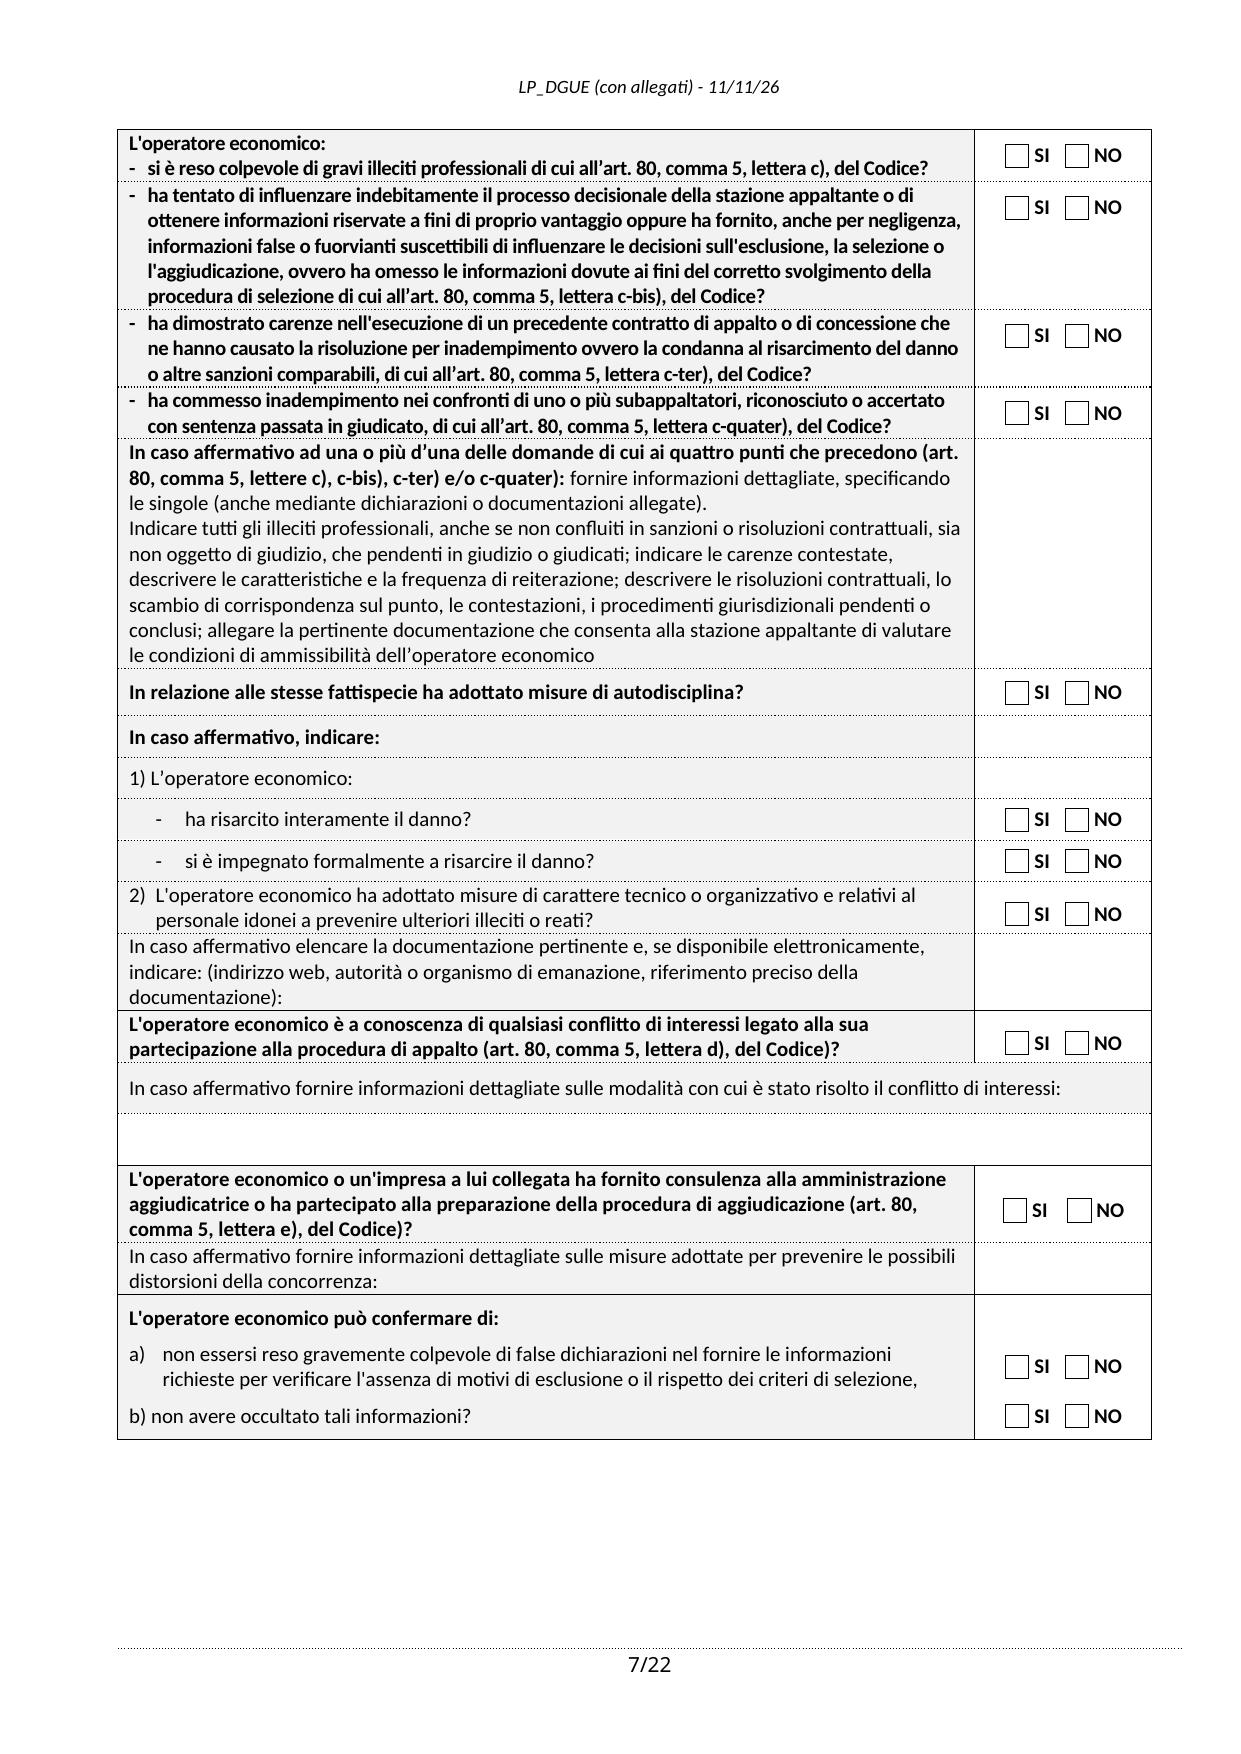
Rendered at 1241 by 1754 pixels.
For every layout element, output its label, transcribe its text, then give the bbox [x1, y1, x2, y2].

table_cell SI NO [975, 798, 1151, 839]
table_cell - ha tentato di influenzare indebitamente il processo decisionale della stazione appaltante o di ottenere informazioni riservate a fini di proprio vantaggio oppure ha fornito, anche per negligenza, informazioni false o fuorvianti suscettibili di influenzare le decisioni sull'esclusione, la selezione o l'aggiudicazione, ovvero ha omesso le informazioni dovute ai fini del corretto svolgimento della procedura di selezione di cui all’art. 80, comma 5, lettera c-bis), del Codice? [118, 181, 974, 309]
table_cell SI NO [975, 1011, 1151, 1062]
table_cell SI NO [975, 309, 1151, 386]
table_cell [975, 757, 1151, 798]
table_cell - si è impegnato formalmente a risarcire il danno? [118, 840, 974, 881]
table_cell In relazione alle stesse fattispecie ha adottato misure di autodisciplina? [118, 668, 974, 715]
table_cell SI NO [975, 181, 1151, 309]
table_cell SI NO [975, 1166, 1151, 1242]
table_cell [118, 1113, 1151, 1165]
table_cell 2) L'operatore economico ha adottato misure di carattere tecnico o organizzativo e relativi al personale idonei a prevenire ulteriori illeciti o reati? [118, 881, 974, 933]
table_cell SI NO [975, 386, 1151, 438]
table_header L'operatore economico: - si è reso colpevole di gravi illeciti professionali di cui all’art. 80, comma 5, lettera c), del Codice? [118, 130, 974, 181]
table_cell [975, 1242, 1151, 1294]
table_cell SI NO [975, 881, 1151, 933]
table_header SI NO [975, 130, 1151, 181]
table_cell - ha commesso inadempimento nei confronti di uno o più subappaltatori, riconosciuto o accertato con sentenza passata in giudicato, di cui all’art. 80, comma 5, lettera c-quater), del Codice? [118, 386, 974, 438]
table_cell In caso affermativo fornire informazioni dettagliate sulle misure adottate per prevenire le possibili distorsioni della concorrenza: [118, 1242, 974, 1294]
table_cell L'operatore economico o un'impresa a lui collegata ha fornito consulenza alla amministrazione aggiudicatrice o ha partecipato alla preparazione della procedura di aggiudicazione (art. 80, comma 5, lettera e), del Codice)? [118, 1166, 974, 1242]
table_cell In caso affermativo, indicare: [118, 715, 974, 757]
table_cell [975, 933, 1151, 1010]
table_cell [975, 1295, 1151, 1341]
table_cell - ha dimostrato carenze nell'esecuzione di un precedente contratto di appalto o di concessione che ne hanno causato la risoluzione per inadempimento ovvero la condanna al risarcimento del danno o altre sanzioni comparabili, di cui all’art. 80, comma 5, lettera c-ter), del Codice? [118, 309, 974, 386]
table_cell SI NO [975, 840, 1151, 881]
table_cell 1) L’operatore economico: [118, 757, 974, 798]
table_cell SI NO [975, 1392, 1151, 1439]
table_cell SI NO [975, 668, 1151, 715]
table_cell L'operatore economico può confermare di: [118, 1295, 974, 1341]
table_cell - ha risarcito interamente il danno? [118, 798, 974, 839]
table_cell [975, 438, 1151, 668]
table_cell In caso affermativo ad una o più d’una delle domande di cui ai quattro punti che precedono (art. 80, comma 5, lettere c), c-bis), c-ter) e/o c-quater): fornire informazioni dettagliate, specificando le singole (anche mediante dichiarazioni o documentazioni allegate). Indicare tutti gli illeciti professionali, anche se non confluiti in sanzioni o risoluzioni contrattuali, sia non oggetto di giudizio, che pendenti in giudizio o giudicati; indicare le carenze contestate, descrivere le caratteristiche e la frequenza di reiterazione; descrivere le risoluzioni contrattuali, lo scambio di corrispondenza sul punto, le contestazioni, i procedimenti giurisdizionali pendenti o conclusi; allegare la pertinente documentazione che consenta alla stazione appaltante di valutare le condizioni di ammissibilità dell’operatore economico [118, 438, 974, 668]
table_cell b) non avere occultato tali informazioni? [118, 1392, 974, 1439]
table_cell SI NO [975, 1341, 1151, 1392]
table_cell L'operatore economico è a conoscenza di qualsiasi conflitto di interessi legato alla sua partecipazione alla procedura di appalto (art. 80, comma 5, lettera d), del Codice)? [118, 1011, 974, 1062]
table_cell In caso affermativo elencare la documentazione pertinente e, se disponibile elettronicamente, indicare: (indirizzo web, autorità o organismo di emanazione, riferimento preciso della documentazione): [118, 933, 974, 1010]
table_cell In caso affermativo fornire informazioni dettagliate sulle modalità con cui è stato risolto il conflitto di interessi: [118, 1062, 1151, 1113]
table_cell a) non essersi reso gravemente colpevole di false dichiarazioni nel fornire le informazioni richieste per verificare l'assenza di motivi di esclusione o il rispetto dei criteri di selezione, [118, 1341, 974, 1392]
table_cell [975, 715, 1151, 757]
